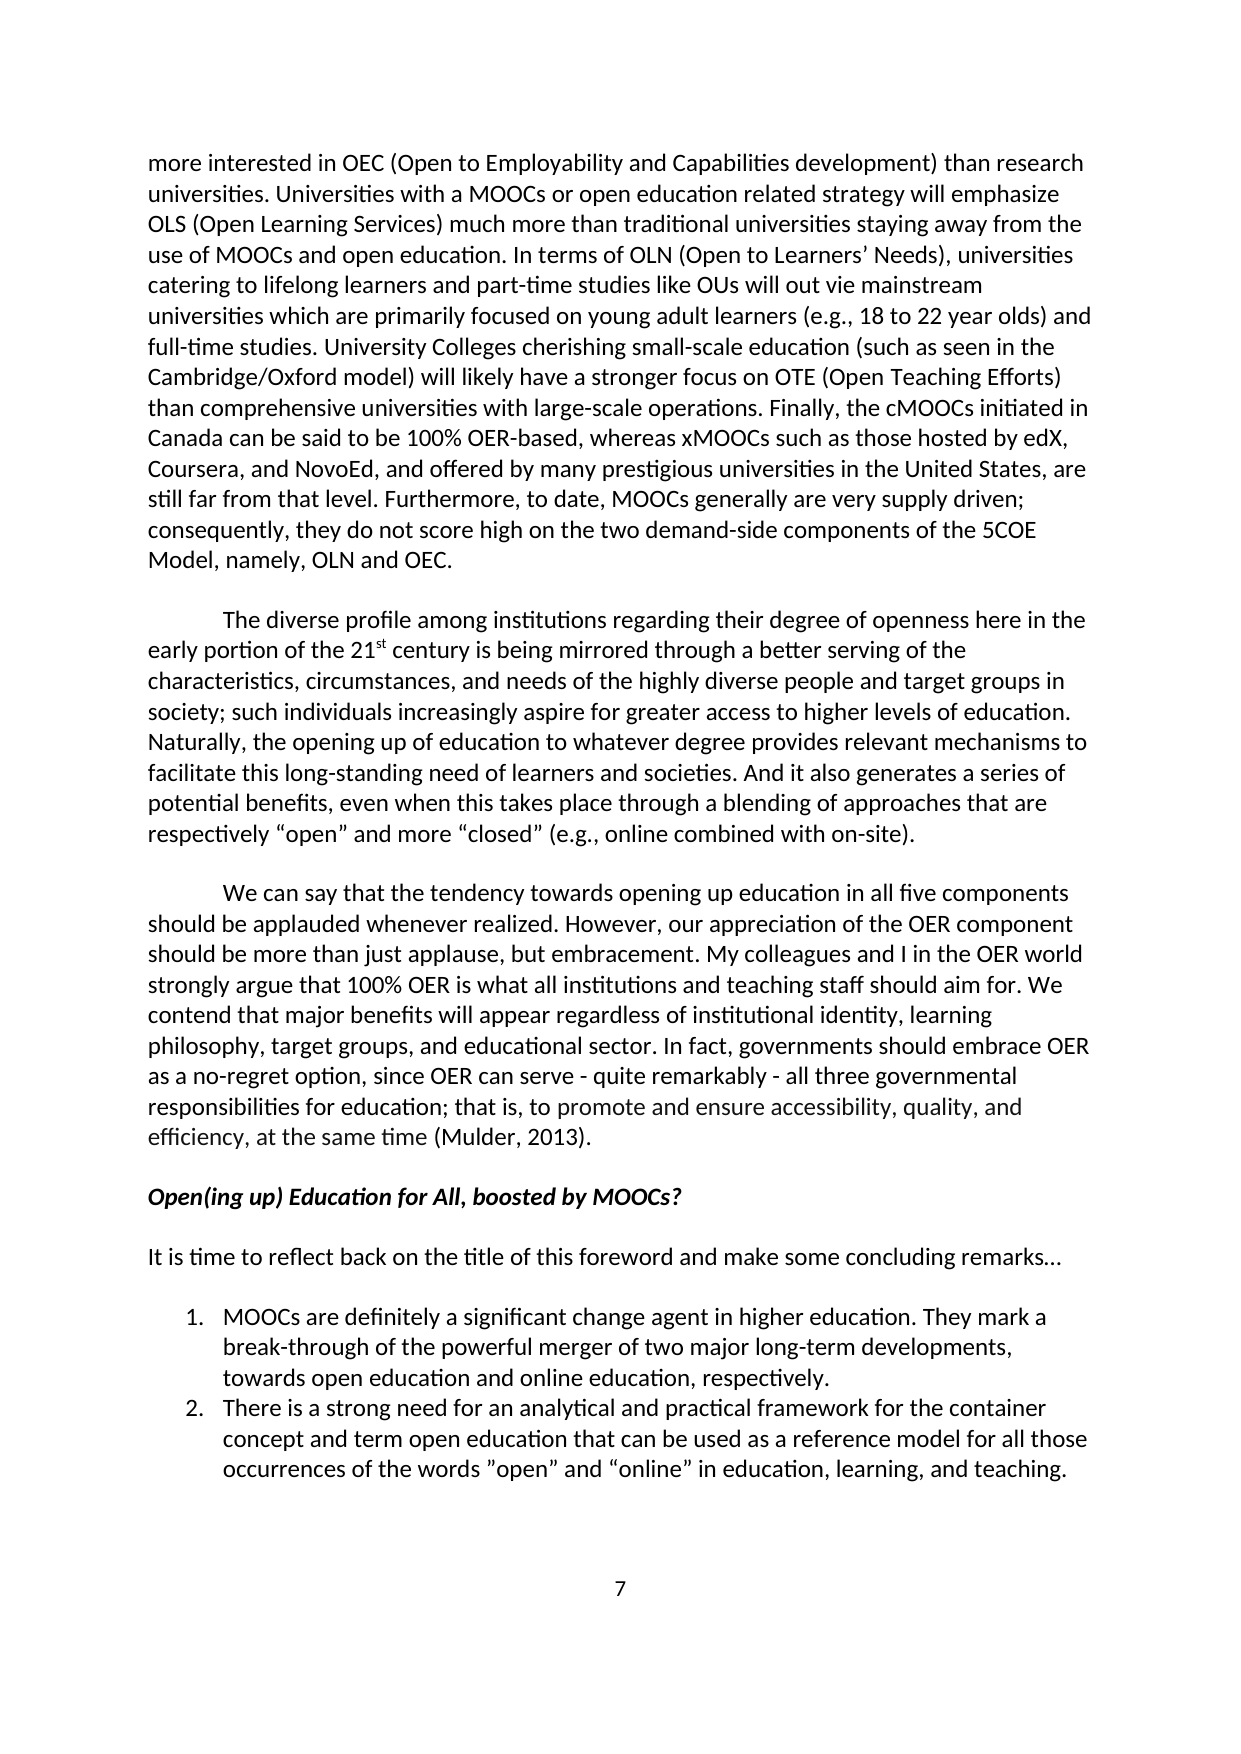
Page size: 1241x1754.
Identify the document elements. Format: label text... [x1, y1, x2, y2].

list MOOCs are definitely a significant change agent in higher education. They mark a break-through of the powerful merger of two major long-term developments, towards open education and online education, respectively. [185, 1301, 1093, 1392]
text The diverse profile among institutions regarding their degree of openness here in the early portion of the 21st century is being mirrored through a better serving of the characteristics, circumstances, and needs of the highly diverse people and target groups in society; such individuals increasingly aspire for greater access to higher levels of education. Naturally, the opening up of education to whatever degree provides relevant mechanisms to facilitate this long-standing need of learners and societies. And it also generates a series of potential benefits, even when this takes place through a blending of approaches that are respectively “open” and more “closed” (e.g., online combined with on-site). [148, 604, 1093, 848]
text Open(ing up) Education for All, boosted by MOOCs? [148, 1181, 1093, 1212]
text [148, 148, 1093, 575]
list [185, 1392, 1093, 1484]
text It is time to reflect back on the title of this foreword and make some concluding remarks… [148, 1241, 1093, 1271]
text We can say that the tendency towards opening up education in all five components should be applauded whenever realized. However, our appreciation of the OER component should be more than just applause, but embracement. My colleagues and I in the OER world strongly argue that 100% OER is what all institutions and teaching staff should aim for. We contend that major benefits will appear regardless of institutional identity, learning philosophy, target groups, and educational sector. In fact, governments should embrace OER as a no-regret option, since OER can serve - quite remarkably - all three governmental responsibilities for education; that is, to promote and ensure accessibility, quality, and efficiency, at the same time (Mulder, 2013). [148, 877, 1093, 1152]
